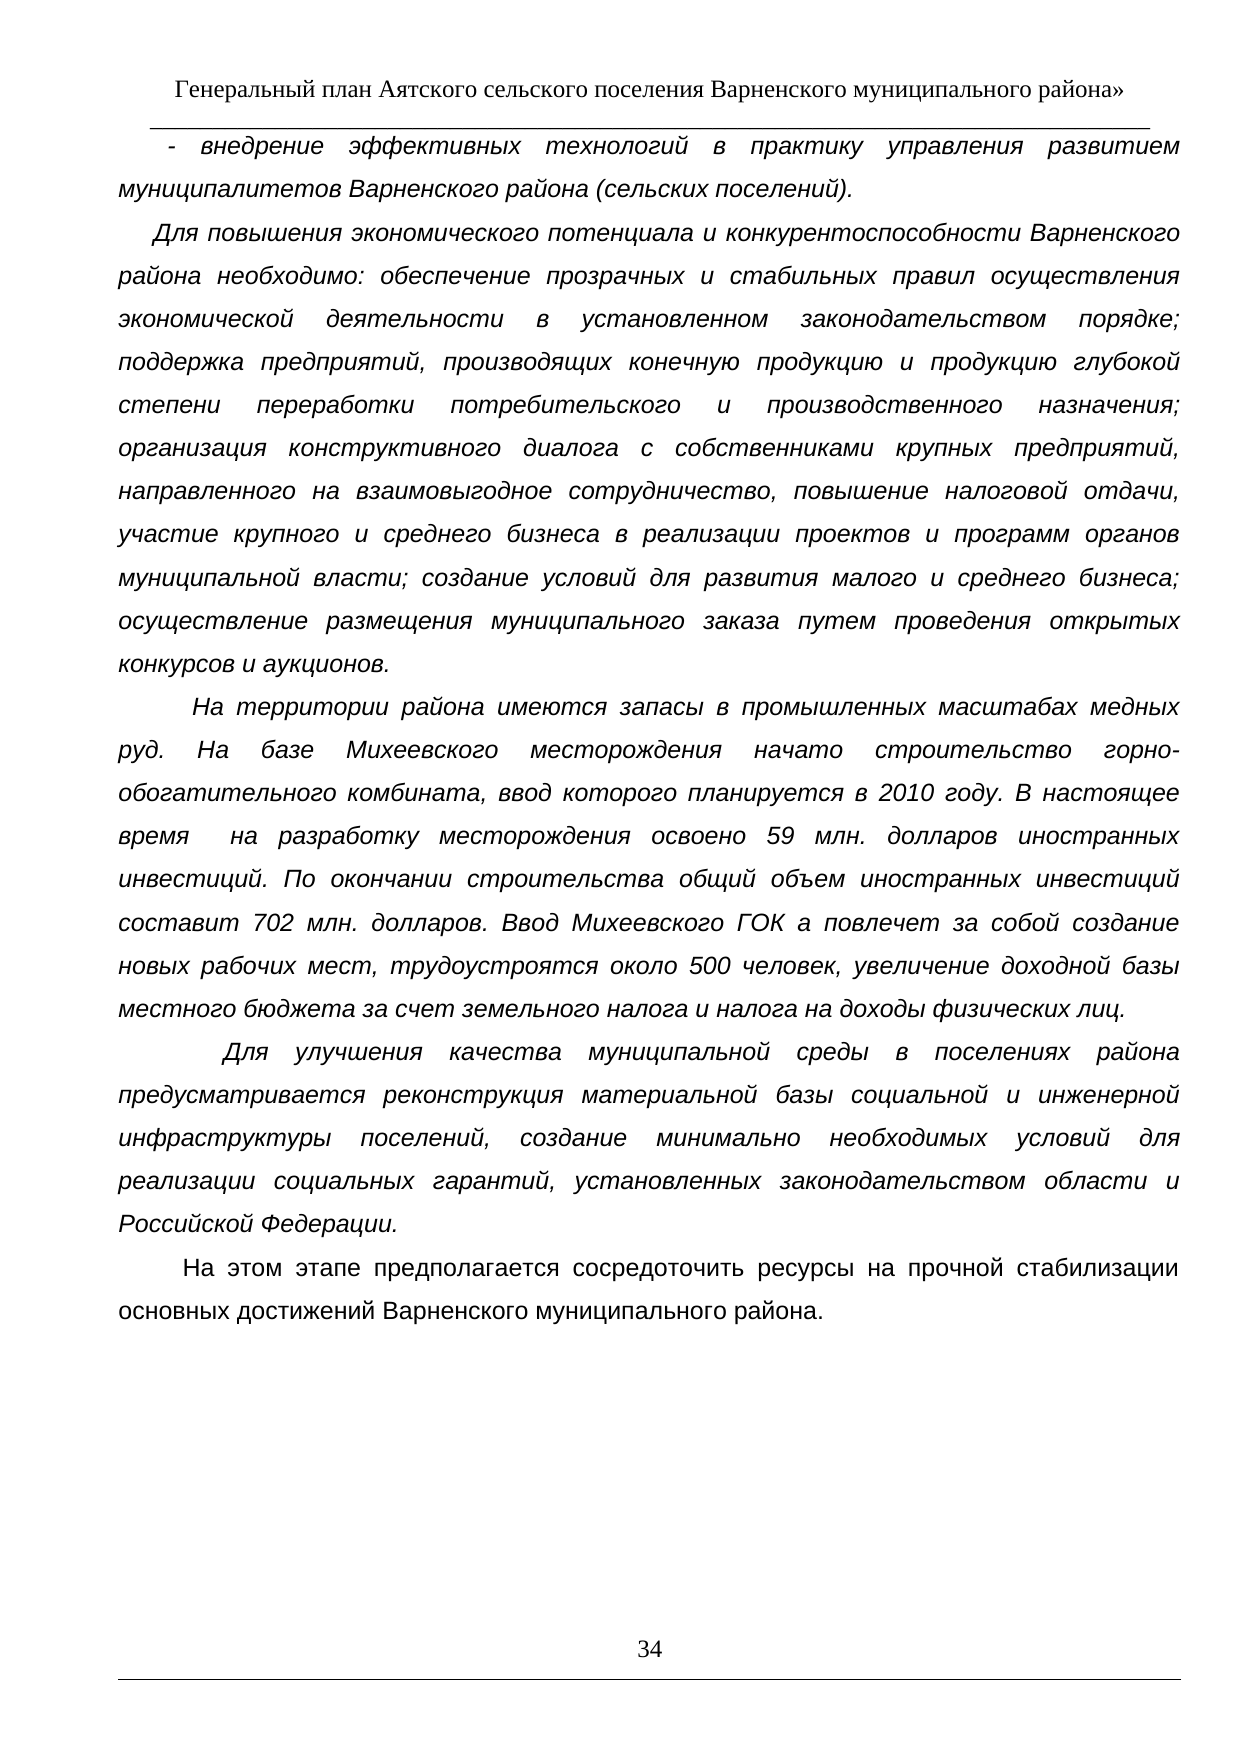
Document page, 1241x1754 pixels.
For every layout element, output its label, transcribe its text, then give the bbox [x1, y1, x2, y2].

text - внедрение эффективных технологий в практику управления развитием муниципалитетов Варненского района (сельских поселений). [118, 131, 1181, 203]
text Для улучшения качества муниципальной среды в поселениях района предусматривается реконструкция материальной базы социальной и инженерной инфраструктуры поселений, создание минимально необходимых условий для реализации социальных гарантий, установленных законодательством области и Российской Федерации. [118, 1037, 1181, 1238]
text На территории района имеются запасы в промышленных масштабах медных руд. На базе Михеевского месторождения начато строительство горно-обогатительного комбината, ввод которого планируется в 2010 году. В настоящее время на разработку месторождения освоено 59 млн. долларов иностранных инвестиций. По окончании строительства общий объем иностранных инвестиций составит 702 млн. долларов. Ввод Михеевского ГОК а повлечет за собой создание новых рабочих мест, трудоустроятся около 500 человек, увеличение доходной базы местного бюджета за счет земельного налога и налога на доходы физических лиц. [118, 692, 1181, 1023]
text На этом этапе предполагается сосредоточить ресурсы на прочной стабилизации основных достижений Варненского муниципального района. [118, 1253, 1181, 1324]
text Для повышения экономического потенциала и конкурентоспособности Варненского района необходимо: обеспечение прозрачных и стабильных правил осуществления экономической деятельности в установленном законодательством порядке; поддержка предприятий, производящих конечную продукцию и продукцию глубокой степени переработки потребительского и производственного назначения; организация конструктивного диалога с собственниками крупных предприятий, направленного на взаимовыгодное сотрудничество, повышение налоговой отдачи, участие крупного и среднего бизнеса в реализации проектов и программ органов муниципальной власти; создание условий для развития малого и среднего бизнеса; осуществление размещения муниципального заказа путем проведения открытых конкурсов и аукционов. [118, 218, 1181, 678]
